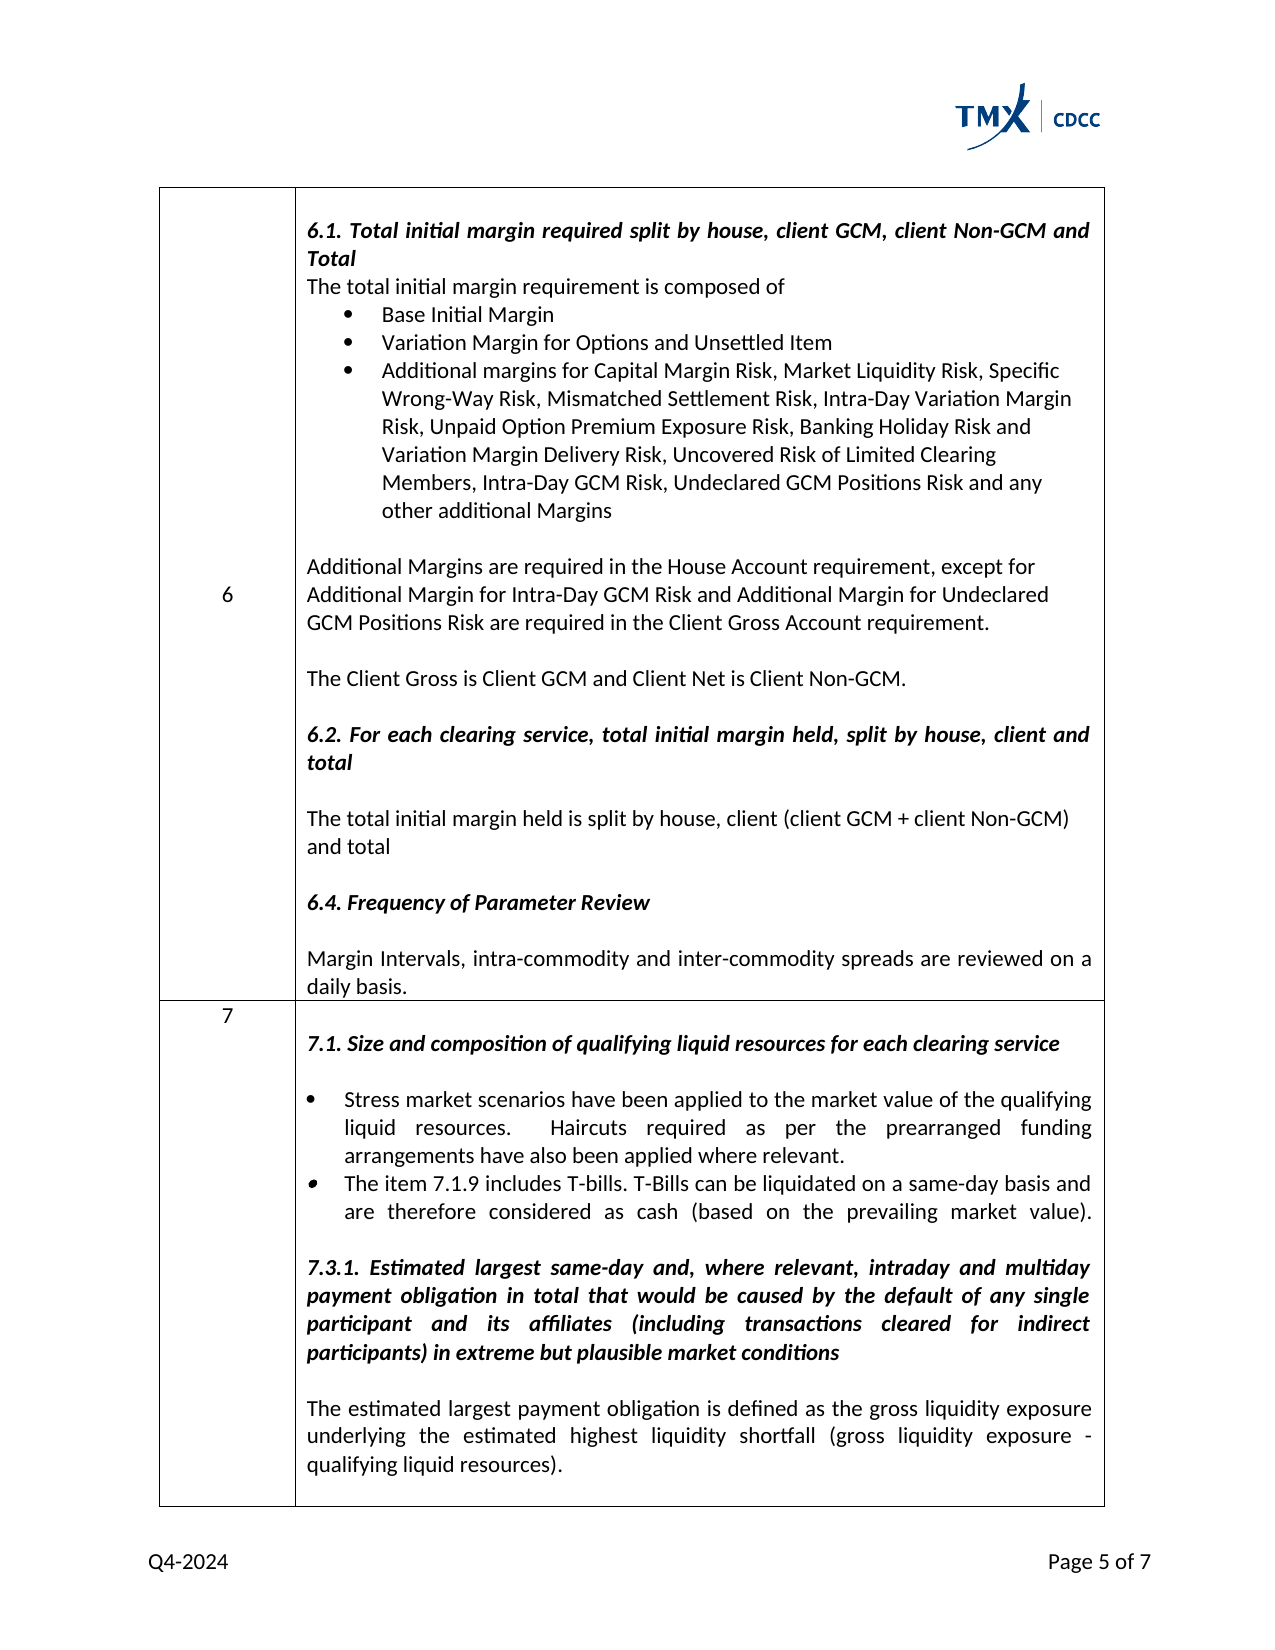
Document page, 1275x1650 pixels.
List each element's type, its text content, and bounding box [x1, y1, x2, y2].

table_cell 6.1. Total initial margin required split by house, client GCM, client Non-GCM and Total The total initial margin requirement is composed of Base Initial Margin Variation Margin for Options and Unsettled Item Additional margins for Capital Margin Risk, Market Liquidity Risk, Specific Wrong-Way Risk, Mismatched Settlement Risk, Intra-Day Variation Margin Risk, Unpaid Option Premium Exposure Risk, Banking Holiday Risk and Variation Margin Delivery Risk, Uncovered Risk of Limited Clearing Members, Intra-Day GCM Risk, Undeclared GCM Positions Risk and any other additional Margins Additional Margins are required in the House Account requirement, except for Additional Margin for Intra-Day GCM Risk and Additional Margin for Undeclared GCM Positions Risk are required in the Client Gross Account requirement. The Client Gross is Client GCM and Client Net is Client Non-GCM. 6.2. For each clearing service, total initial margin held, split by house, client and total The total initial margin held is split by house, client (client GCM + client Non-GCM) and total 6.4. Frequency of Parameter Review Margin Intervals, intra-commodity and inter-commodity spreads are reviewed on a daily basis. [296, 188, 1104, 1000]
table_cell 7 [160, 1001, 295, 1506]
table_cell 6 [160, 188, 295, 1000]
picture [937, 75, 1118, 159]
